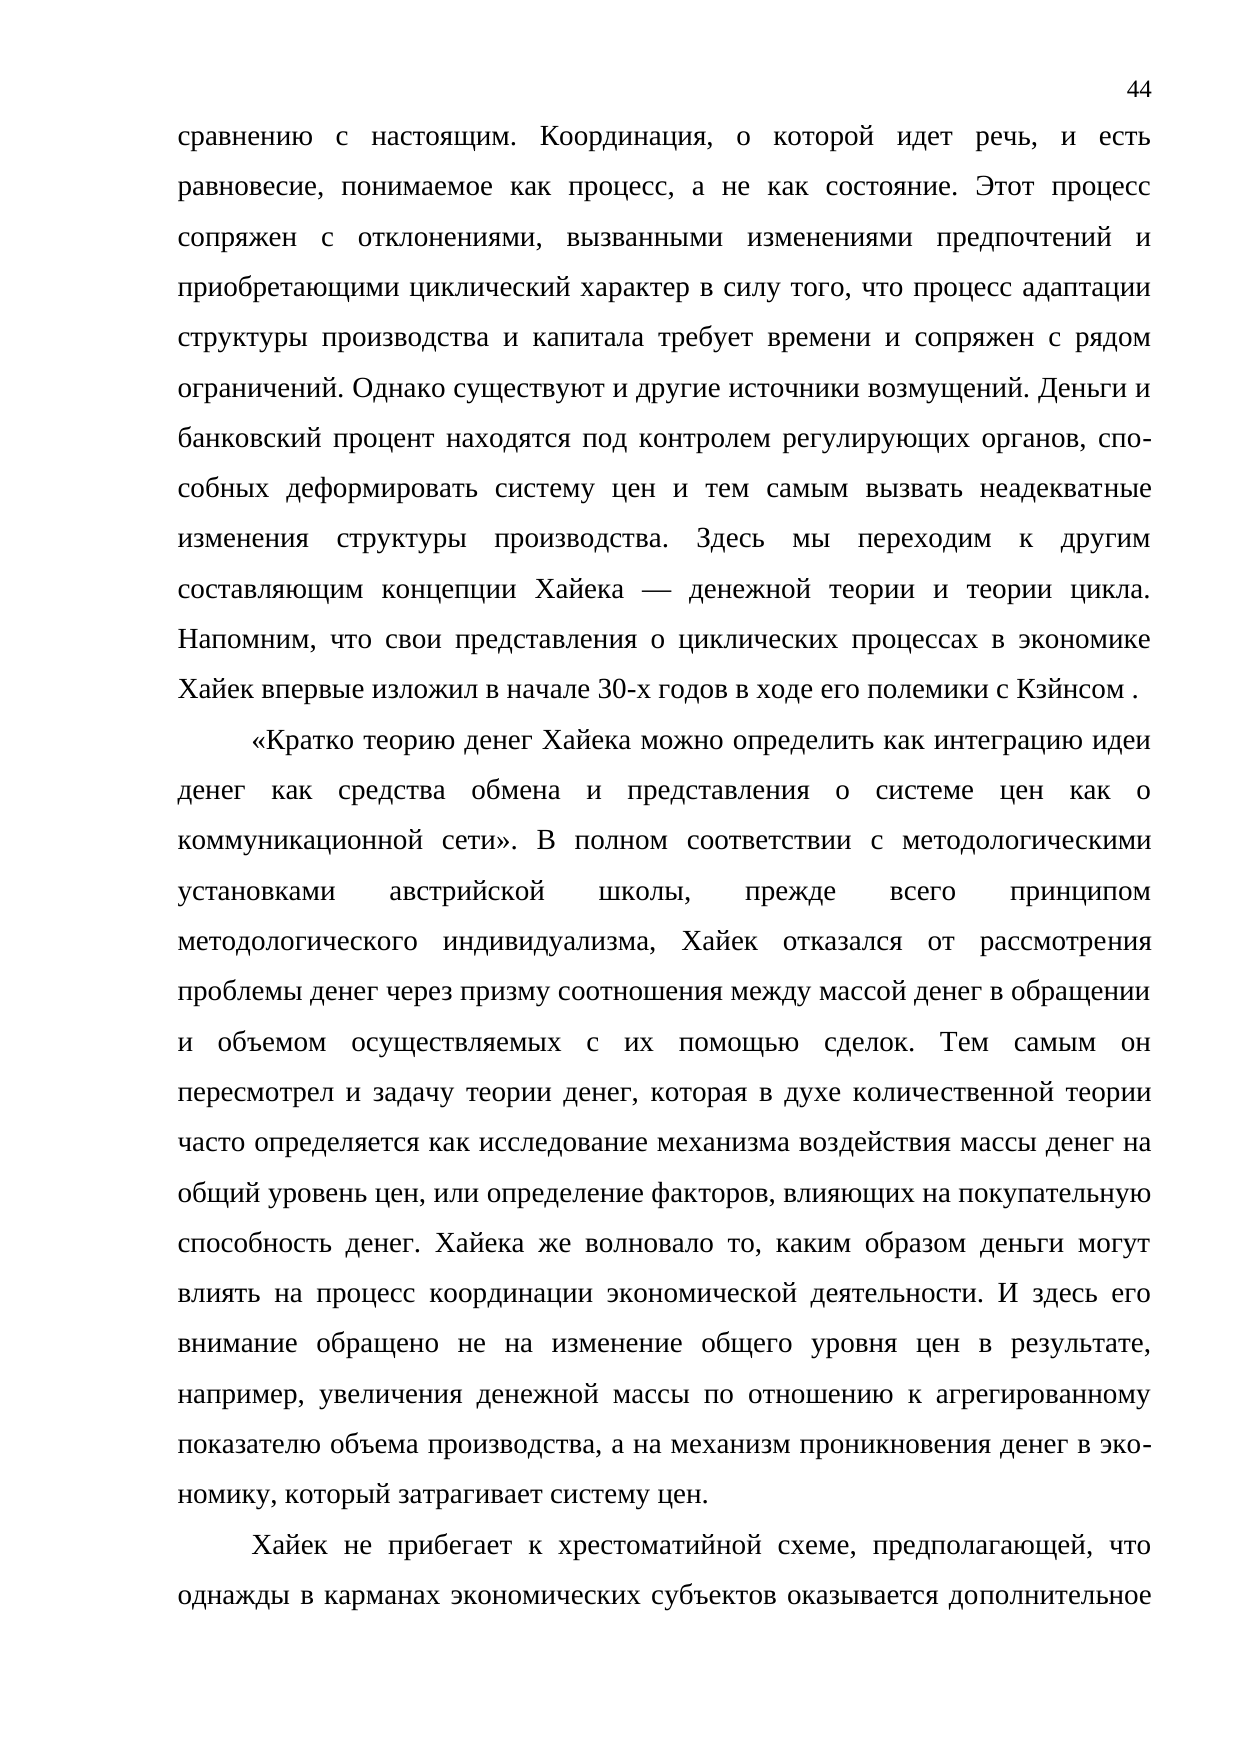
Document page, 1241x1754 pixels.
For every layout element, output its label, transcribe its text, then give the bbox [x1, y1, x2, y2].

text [177, 118, 1152, 705]
text «Кратко теорию денег Хайека можно определить как интеграцию идеи денег как средства обмена и представления о системе цен как о коммуникационной сети». В полном соответствии с методологическими установками австрийской школы, прежде всего принципом методологического индивидуализма, Хайек отказался от рассмотрения проблемы денег через призму соотношения между массой денег в обращении и объемом осуществляемых с их помощью сделок. Тем самым он пересмотрел и задачу теории денег, которая в духе количественной теории часто определяется как исследование механизма воздействия массы денег на общий уровень цен, или определение факторов, влияющих на покупательную способность денег. Хайека же волновало то, каким образом деньги могут влиять на процесс координации экономической деятельности. И здесь его внимание обращено не на изменение общего уровня цен в результате, например, увеличения денежной массы по отношению к агрегированному показателю объема производства, а на механизм проникновения денег в экономику, который затрагивает систему цен. [177, 722, 1152, 1510]
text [177, 1527, 1152, 1611]
